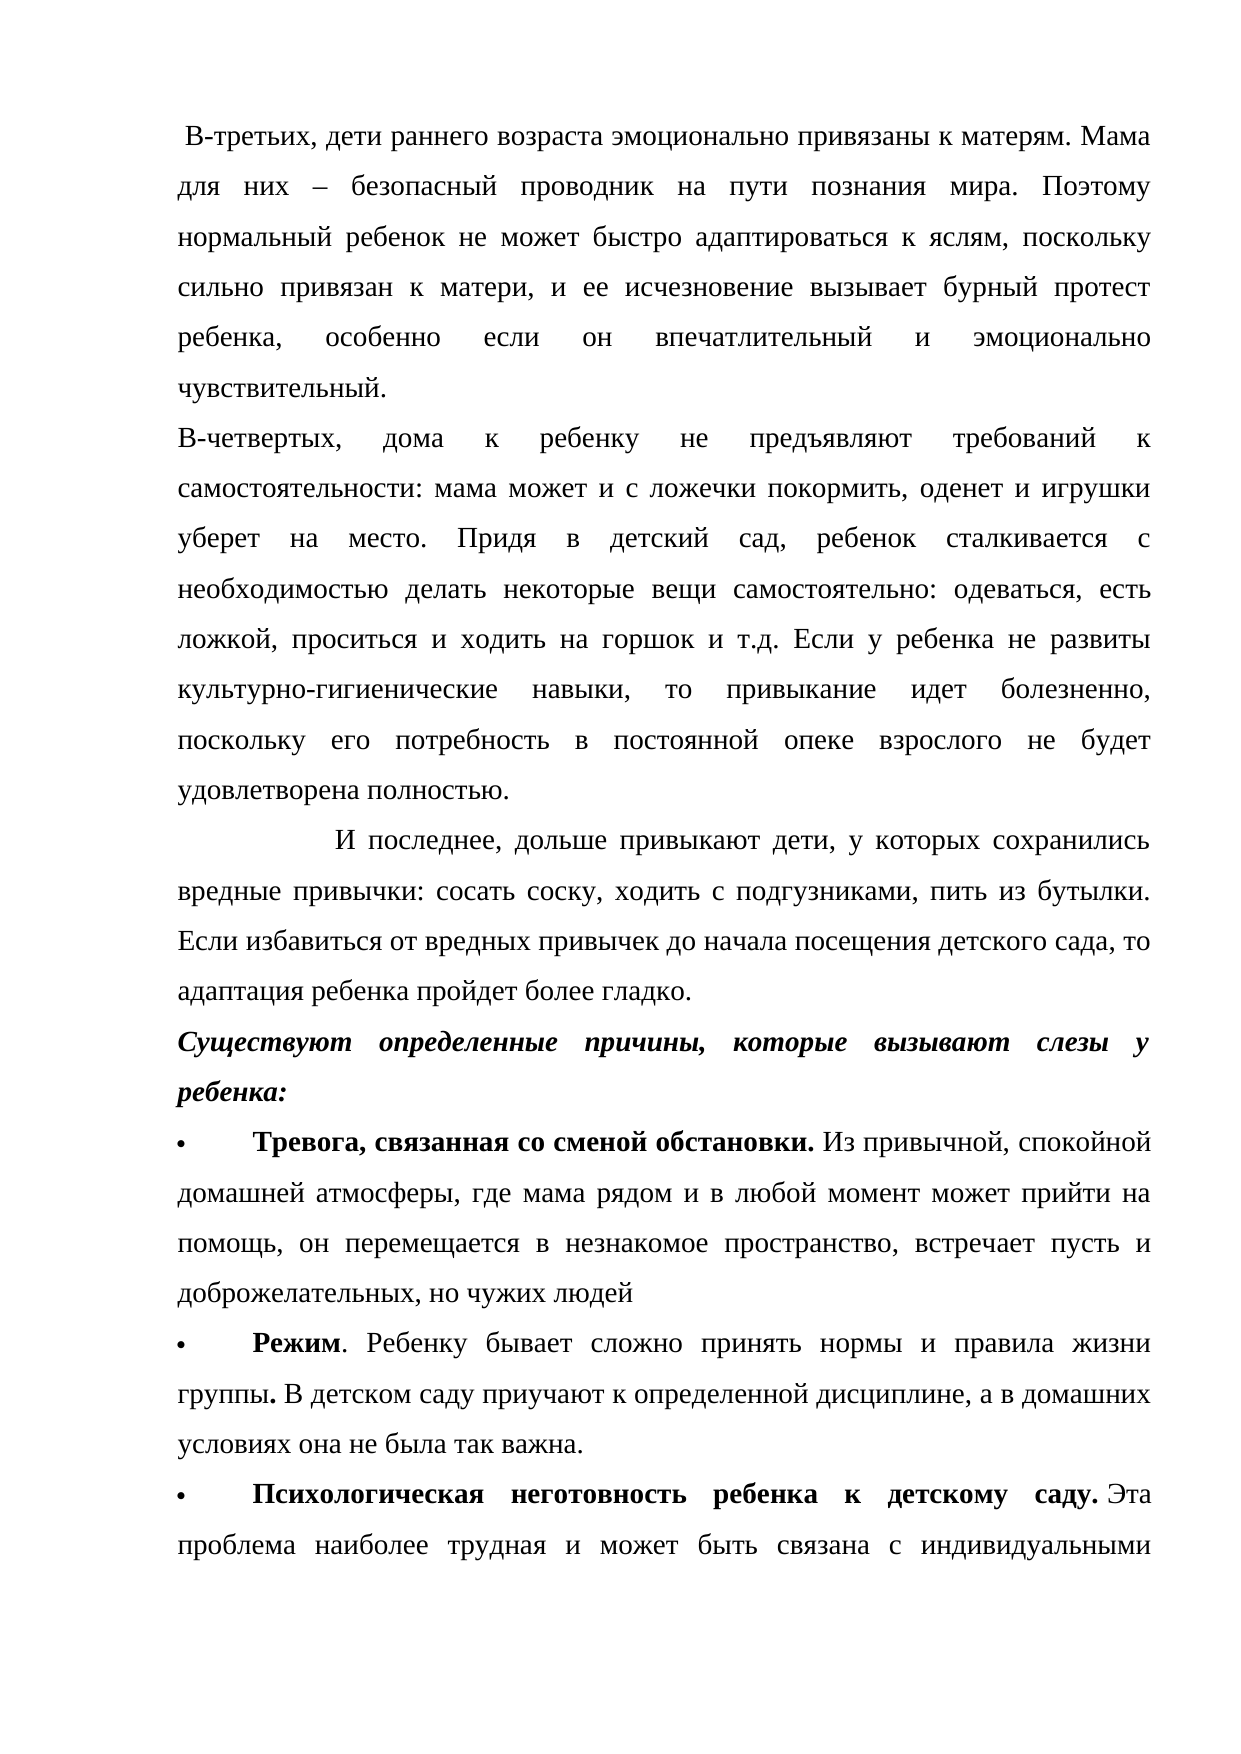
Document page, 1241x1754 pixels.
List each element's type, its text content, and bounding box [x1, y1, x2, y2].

text В-четвертых, дома к ребенку не предъявляют требований к самостоятельности: мама может и с ложечки покормить, оденет и игрушки уберет на место. Придя в детский сад, ребенок сталкивается с необходимостью делать некоторые вещи самостоятельно: одеваться, есть ложкой, проситься и ходить на горшок и т.д. Если у ребенка не развиты культурно-гигиенические навыки, то привыкание идет болезненно, поскольку его потребность в постоянной опеке взрослого не будет удовлетворена полностью. [177, 420, 1152, 806]
list Режим. Ребенку бывает сложно принять нормы и правила жизни группы. В детском саду приучают к определенной дисциплине, а в домашних условиях она не была так важна. [177, 1326, 1152, 1460]
text Существуют определенные причины, которые вызывают слезы у ребенка: [177, 1024, 1152, 1108]
text И последнее, дольше привыкают дети, у которых сохранились вредные привычки: сосать соску, ходить с подгузниками, пить из бутылки. Если избавиться от вредных привычек до начала посещения детского сада, то адаптация ребенка пройдет более гладко. [177, 822, 1152, 1007]
list Тревога, связанная со сменой обстановки. Из привычной, спокойной домашней атмосферы, где мама рядом и в любой момент может прийти на помощь, он перемещается в незнакомое пространство, встречает пусть и доброжелательных, но чужих людей [177, 1124, 1152, 1309]
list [177, 1477, 1152, 1560]
text В-третьих, дети раннего возраста эмоционально привязаны к матерям. Мама для них – безопасный проводник на пути познания мира. Поэтому нормальный ребенок не может быстро адаптироваться к яслям, поскольку сильно привязан к матери, и ее исчезновение вызывает бурный протест ребенка, особенно если он впечатлительный и эмоционально чувствительный. [177, 118, 1152, 403]
